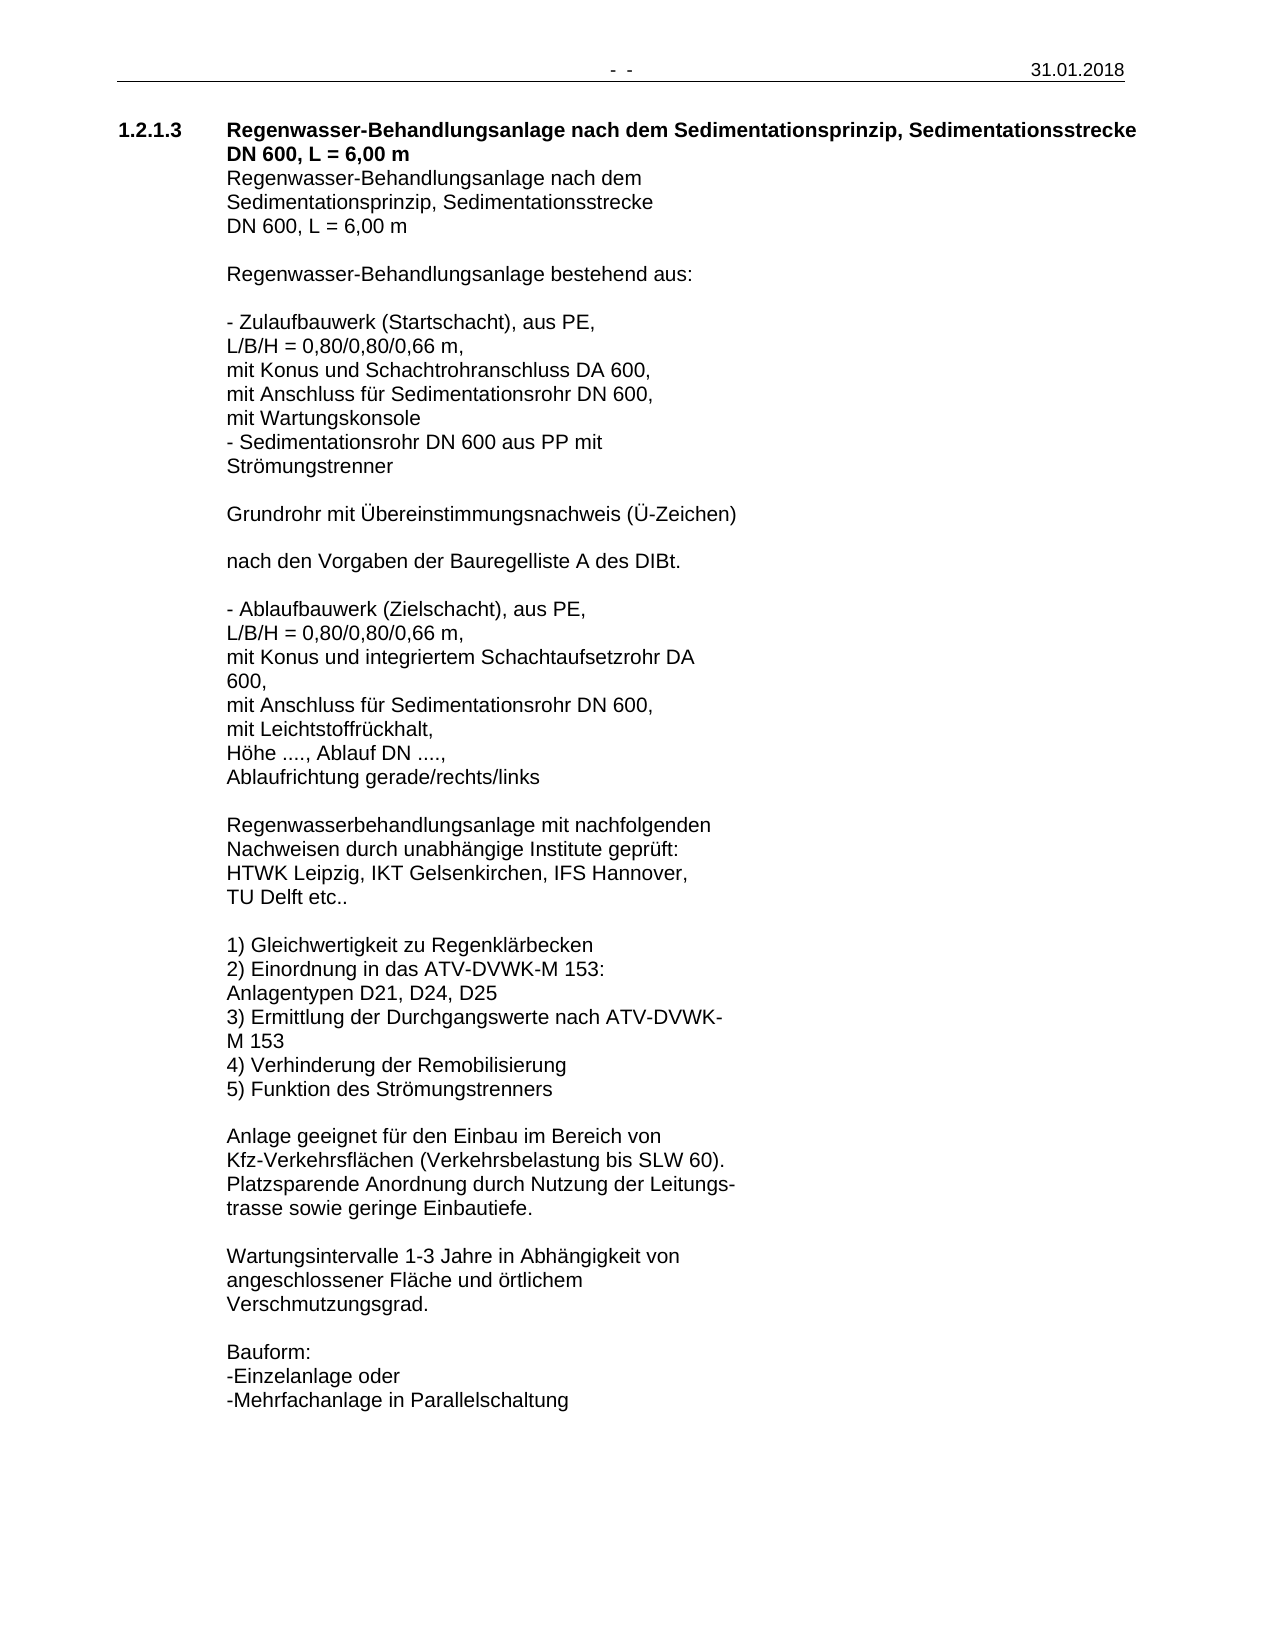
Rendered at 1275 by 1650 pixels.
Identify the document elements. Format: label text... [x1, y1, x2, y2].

text 1.2.1.3 Regenwasser-Behandlungsanlage nach dem Sedimentationsprinzip, Sedimentationsstrecke DN 600, L = 6,00 m [118, 118, 1157, 166]
text Nachweisen durch unabhängige Institute geprüft: [226, 837, 738, 861]
text Kfz-Verkehrsflächen (Verkehrsbelastung bis SLW 60). Platzsparende Anordnung durch Nutzung der Leitungs- trasse sowie geringe Einbautiefe. Wartungsintervalle 1-3 Jahre in Abhängigkeit von angeschlossener Fläche und örtlichem Verschmutzungsgrad. Bauform: -Einzelanlage oder -Mehrfachanlage in Parallelschaltung [226, 1148, 738, 1412]
text HTWK Leipzig, IKT Gelsenkirchen, IFS Hannover, TU Delft etc.. 1) Gleichwertigkeit zu Regenklärbecken 2) Einordnung in das ATV-DVWK-M 153: Anlagentypen D21, D24, D25 3) Ermittlung der Durchgangswerte nach ATV-DVWK-M 153 4) Verhinderung der Remobilisierung 5) Funktion des Strömungstrenners Anlage geeignet für den Einbau im Bereich von [226, 861, 738, 1148]
text Regenwasser-Behandlungsanlage nach dem Sedimentationsprinzip, Sedimentationsstrecke DN 600, L = 6,00 m Regenwasser-Behandlungsanlage bestehend aus: - Zulaufbauwerk (Startschacht), aus PE, L/B/H = 0,80/0,80/0,66 m, mit Konus und Schachtrohranschluss DA 600, mit Anschluss für Sedimentationsrohr DN 600, mit Wartungskonsole - Sedimentationsrohr DN 600 aus PP mit Strömungstrenner Grundrohr mit Übereinstimmungsnachweis (Ü-Zeichen) nach den Vorgaben der Bauregelliste A des DIBt. - Ablaufbauwerk (Zielschacht), aus PE, L/B/H = 0,80/0,80/0,66 m, mit Konus und integriertem Schachtaufsetzrohr DA 600, mit Anschluss für Sedimentationsrohr DN 600, mit Leichtstoffrückhalt, Höhe ...., Ablauf DN ...., Ablaufrichtung gerade/rechts/links Regenwasserbehandlungsanlage mit nachfolgenden [226, 166, 738, 837]
